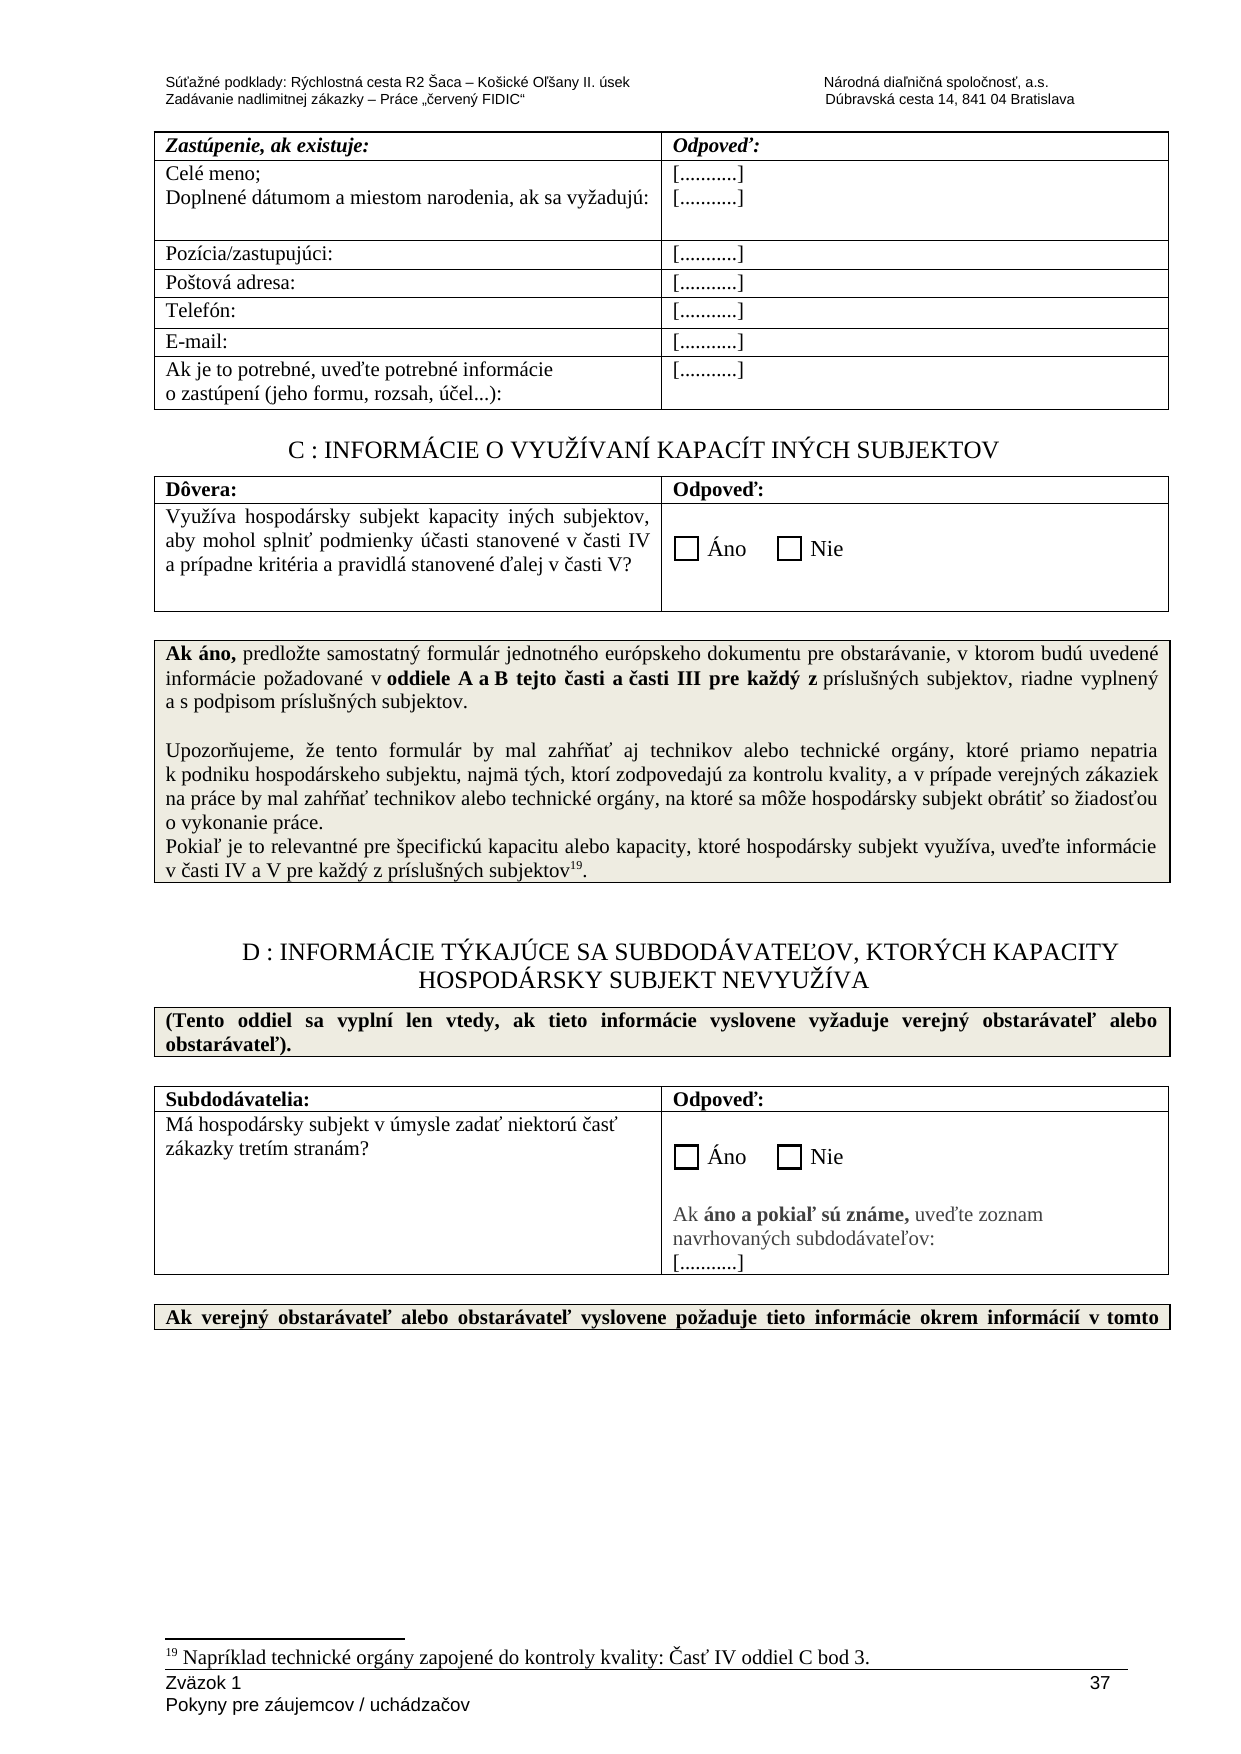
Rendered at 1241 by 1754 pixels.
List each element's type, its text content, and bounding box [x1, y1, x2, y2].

table_cell E-mail: [155, 329, 661, 356]
table_header Dôvera: [155, 477, 661, 503]
table_cell Ak áno a pokiaľ sú známe, uveďte zoznam navrhovaných subdodávateľov: [...........] [662, 1112, 1168, 1274]
table_header Ak áno, predložte samostatný formulár jednotného európskeho dokumentu pre obstarávanie, v ktorom budú uvedené informácie požadované v oddiele A a B tejto časti a časti III pre každý z príslušných subjektov, riadne vyplnený a s podpisom príslušných subjektov. Upozorňujeme, že tento formulár by mal zahŕňať aj technikov alebo technické orgány, ktoré priamo nepatria k podniku hospodárskeho subjektu, najmä tých, ktorí zodpovedajú za kontrolu kvality, a v prípade verejných zákaziek na práce by mal zahŕňať technikov alebo technické orgány, na ktoré sa môže hospodársky subjekt obrátiť so žiadosťou o vykonanie práce. Pokiaľ je to relevantné pre špecifickú kapacitu alebo kapacity, ktoré hospodársky subjekt využíva, uveďte informácie v časti IV a V pre každý z príslušných subjektov. [155, 641, 1169, 882]
table_cell Ak je to potrebné, uveďte potrebné informácie o zastúpení (jeho formu, rozsah, účel...): [155, 357, 661, 409]
table_cell [...........] [662, 241, 1168, 268]
table_cell Celé meno; Doplnené dátumom a miestom narodenia, ak sa vyžadujú: [155, 161, 661, 240]
table_cell [...........] [662, 298, 1168, 327]
table_cell [...........] [...........] [662, 161, 1168, 240]
table_cell [662, 504, 1168, 611]
text D : INFORMÁCIE TÝKAJÚCE SA SUBDODÁVATEĽOV, KTORÝCH KAPACITY HOSPODÁRSKY SUBJEKT NEVYUŽÍVA [165, 937, 1122, 994]
table_header Zastúpenie, ak existuje: [155, 133, 661, 160]
text C : INFORMÁCIE O VYUŽÍVANÍ KAPACÍT INÝCH SUBJEKTOV [165, 435, 1122, 463]
table_cell Využíva hospodársky subjekt kapacity iných subjektov, aby mohol splniť podmienky účasti stanovené v časti IV a prípadne kritéria a pravidlá stanovené ďalej v časti V? [155, 504, 661, 611]
table_cell Poštová adresa: [155, 270, 661, 297]
table_header Odpoveď: [662, 1087, 1168, 1111]
table_cell [...........] [662, 357, 1168, 409]
table_header Subdodávatelia: [155, 1087, 661, 1111]
table_header (Tento oddiel sa vyplní len vtedy, ak tieto informácie vyslovene vyžaduje verejný obstarávateľ alebo obstarávateľ). [155, 1008, 1169, 1056]
table_cell Má hospodársky subjekt v úmysle zadať niektorú časť zákazky tretím stranám? [155, 1112, 661, 1274]
table_cell Telefón: [155, 298, 661, 327]
table_cell [...........] [662, 329, 1168, 356]
table_cell Pozícia/zastupujúci: [155, 241, 661, 268]
table_header Odpoveď: [662, 133, 1168, 160]
table_header Odpoveď: [662, 477, 1168, 503]
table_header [155, 1305, 1169, 1329]
table_cell [...........] [662, 270, 1168, 297]
